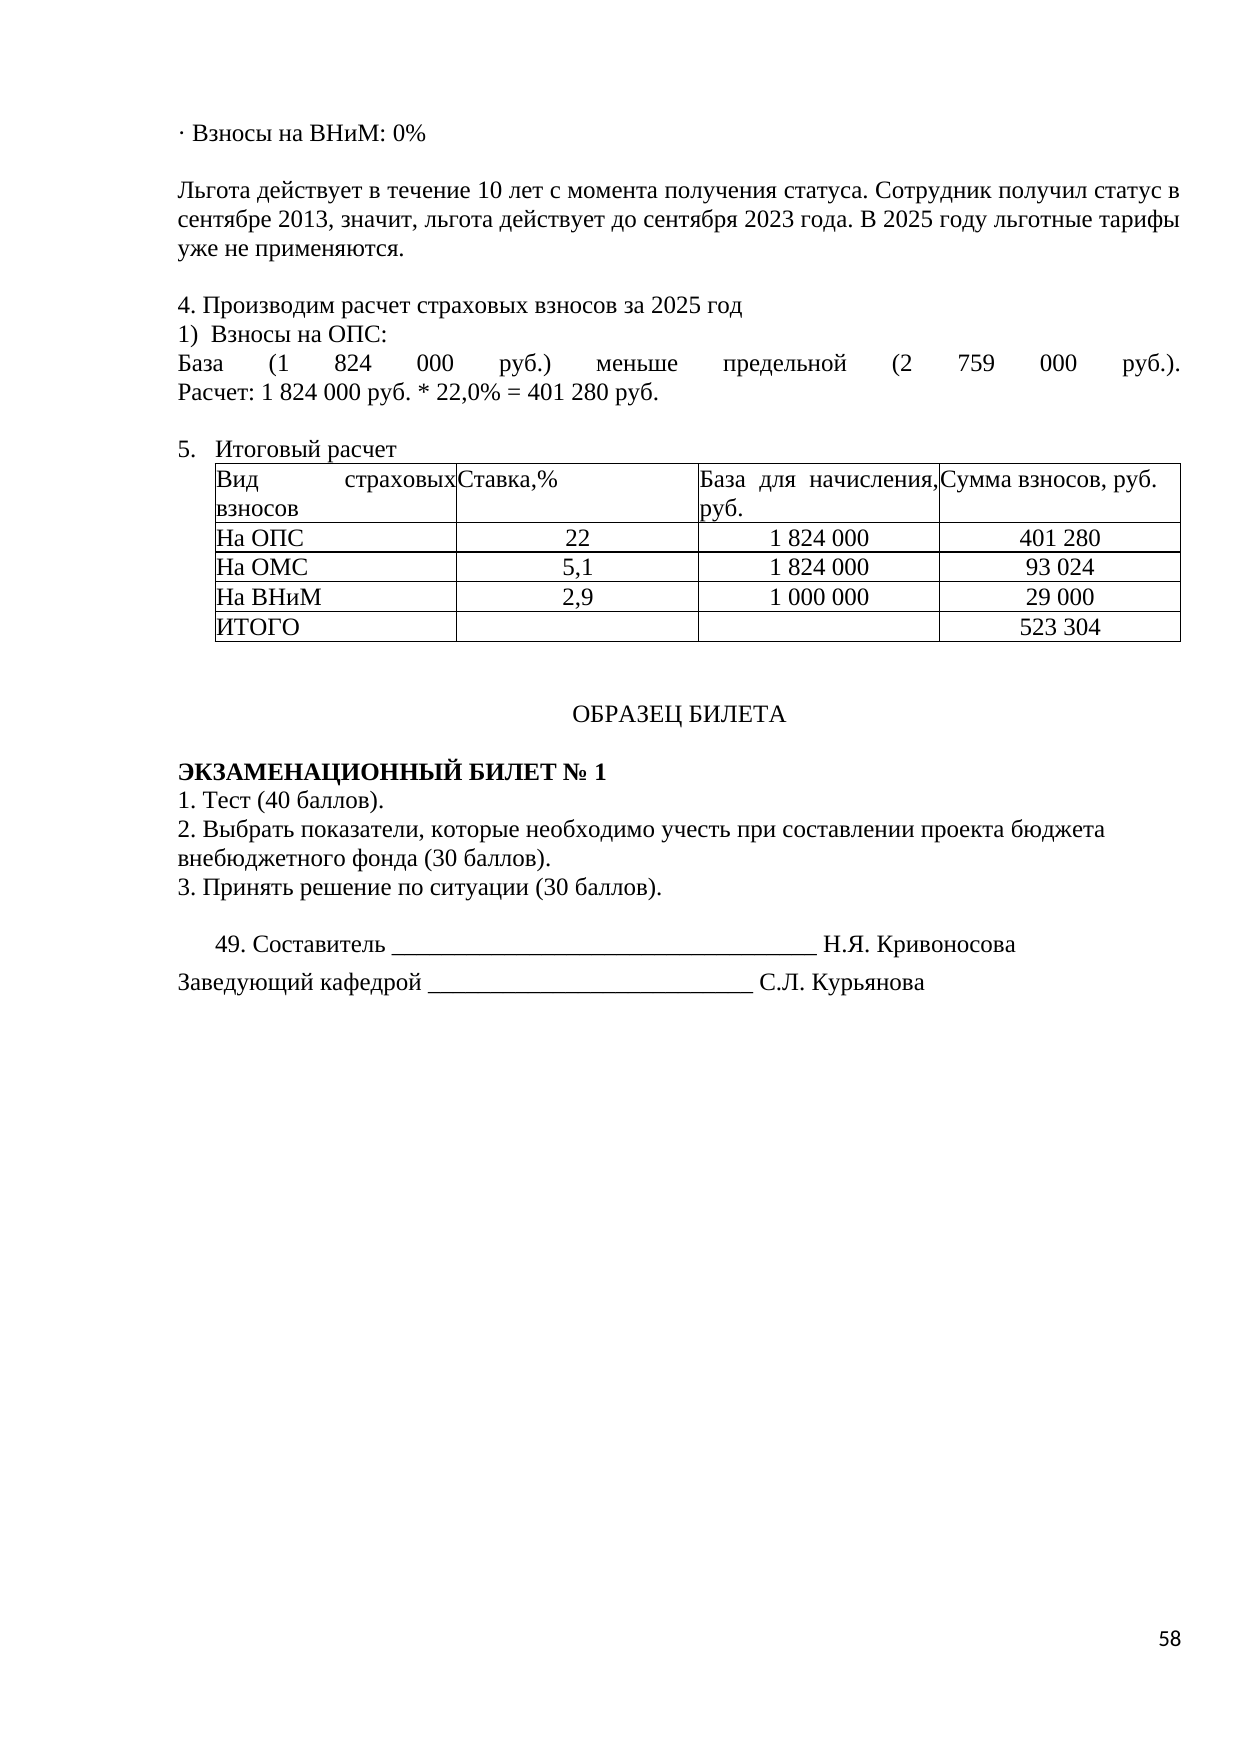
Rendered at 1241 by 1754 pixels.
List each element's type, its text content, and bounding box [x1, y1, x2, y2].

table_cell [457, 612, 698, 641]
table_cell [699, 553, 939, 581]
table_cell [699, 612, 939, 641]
text Льгота действует в течение 10 лет с момента получения статуса. Сотрудник получил статус в сентябре 2013, значит, льгота действует до сентября 2023 года. В 2025 году льготные тарифы уже не применяются. [177, 176, 1181, 262]
text · Взносы на ВНиМ: 0% [177, 118, 1181, 147]
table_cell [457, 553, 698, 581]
text База (1 824 000 руб.) меньше предельной (2 759 000 руб.). Расчет: 1 824 000 руб. * 22,0% = 401 280 руб. [177, 348, 1181, 406]
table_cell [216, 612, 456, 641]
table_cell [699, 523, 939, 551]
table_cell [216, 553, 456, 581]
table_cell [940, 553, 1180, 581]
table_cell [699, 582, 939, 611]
text 1. Тест (40 баллов). [177, 786, 1181, 814]
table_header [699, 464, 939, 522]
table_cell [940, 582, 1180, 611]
text 1) Взносы на ОПС: [177, 319, 1181, 348]
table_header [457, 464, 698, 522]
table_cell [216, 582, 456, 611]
text Составитель __________________________________ Н.Я. Кривоносова [215, 929, 1181, 958]
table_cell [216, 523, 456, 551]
list Итоговый расчет [177, 434, 1181, 463]
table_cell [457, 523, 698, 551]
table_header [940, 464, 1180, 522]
text 4. Производим расчет страховых взносов за 2025 год [177, 291, 1181, 319]
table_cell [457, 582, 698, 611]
text 2. Выбрать показатели, которые необходимо учесть при составлении проекта бюджета внебюджетного фонда (30 баллов). [177, 814, 1181, 872]
text Заведующий кафедрой __________________________ С.Л. Курьянова [177, 967, 1181, 995]
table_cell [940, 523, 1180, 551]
text ЭКЗАМЕНАЦИОННЫЙ БИЛЕТ № 1 [177, 757, 1181, 786]
text ОБРАЗЕЦ БИЛЕТА [177, 699, 1181, 728]
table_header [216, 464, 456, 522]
text 3. Принять решение по ситуации (30 баллов). [177, 872, 1181, 901]
